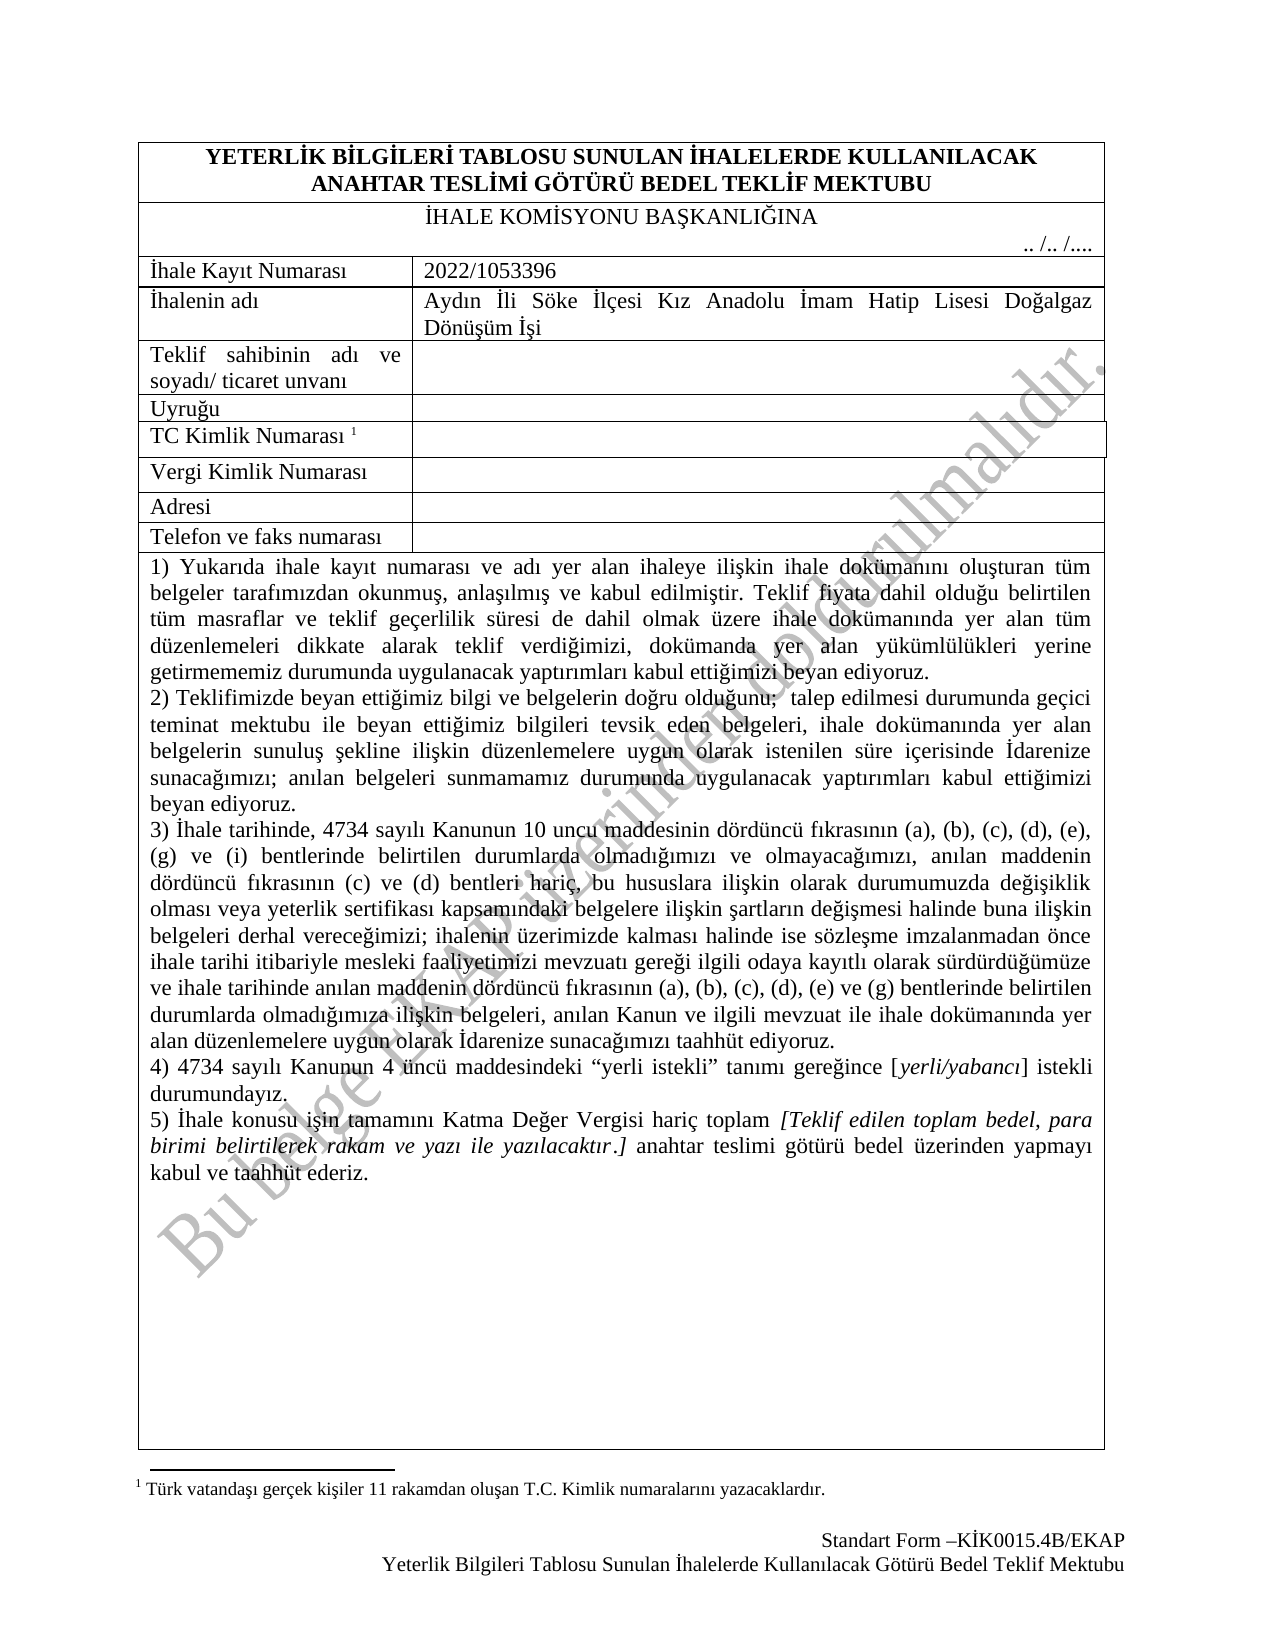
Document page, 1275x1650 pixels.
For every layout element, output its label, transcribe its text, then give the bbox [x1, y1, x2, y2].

table_cell İhale Kayıt Numarası [139, 257, 412, 286]
table_cell 2022/1053396 [413, 257, 1104, 286]
table_cell Adresi [139, 493, 412, 522]
table_cell Telefon ve faks numarası [139, 523, 412, 552]
table_cell [413, 341, 1104, 394]
table_cell [413, 395, 1104, 421]
table_cell İHALE KOMİSYONU BAŞKANLIĞINA .. /.. /.... [139, 203, 1104, 256]
table_cell [413, 523, 1104, 552]
table_cell Uyruğu [139, 395, 412, 421]
table_cell [413, 458, 1104, 492]
table_cell İhalenin adı [139, 288, 412, 340]
table_cell [413, 422, 1106, 457]
table_cell TC Kimlik Numarası [139, 422, 412, 457]
table_cell Aydın İli Söke İlçesi Kız Anadolu İmam Hatip Lisesi Doğalgaz Dönüşüm İşi [413, 288, 1104, 340]
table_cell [139, 553, 1104, 1449]
table_header YETERLİK BİLGİLERİ TABLOSU SUNULAN İHALELERDE KULLANILACAK ANAHTAR TESLİMİ GÖTÜRÜ BEDEL TEKLİF MEKTUBU [139, 143, 1104, 202]
table_cell Vergi Kimlik Numarası [139, 458, 412, 492]
table_cell Teklif sahibinin adı ve soyadı/ ticaret unvanı [139, 341, 412, 394]
table_cell [413, 493, 1104, 522]
